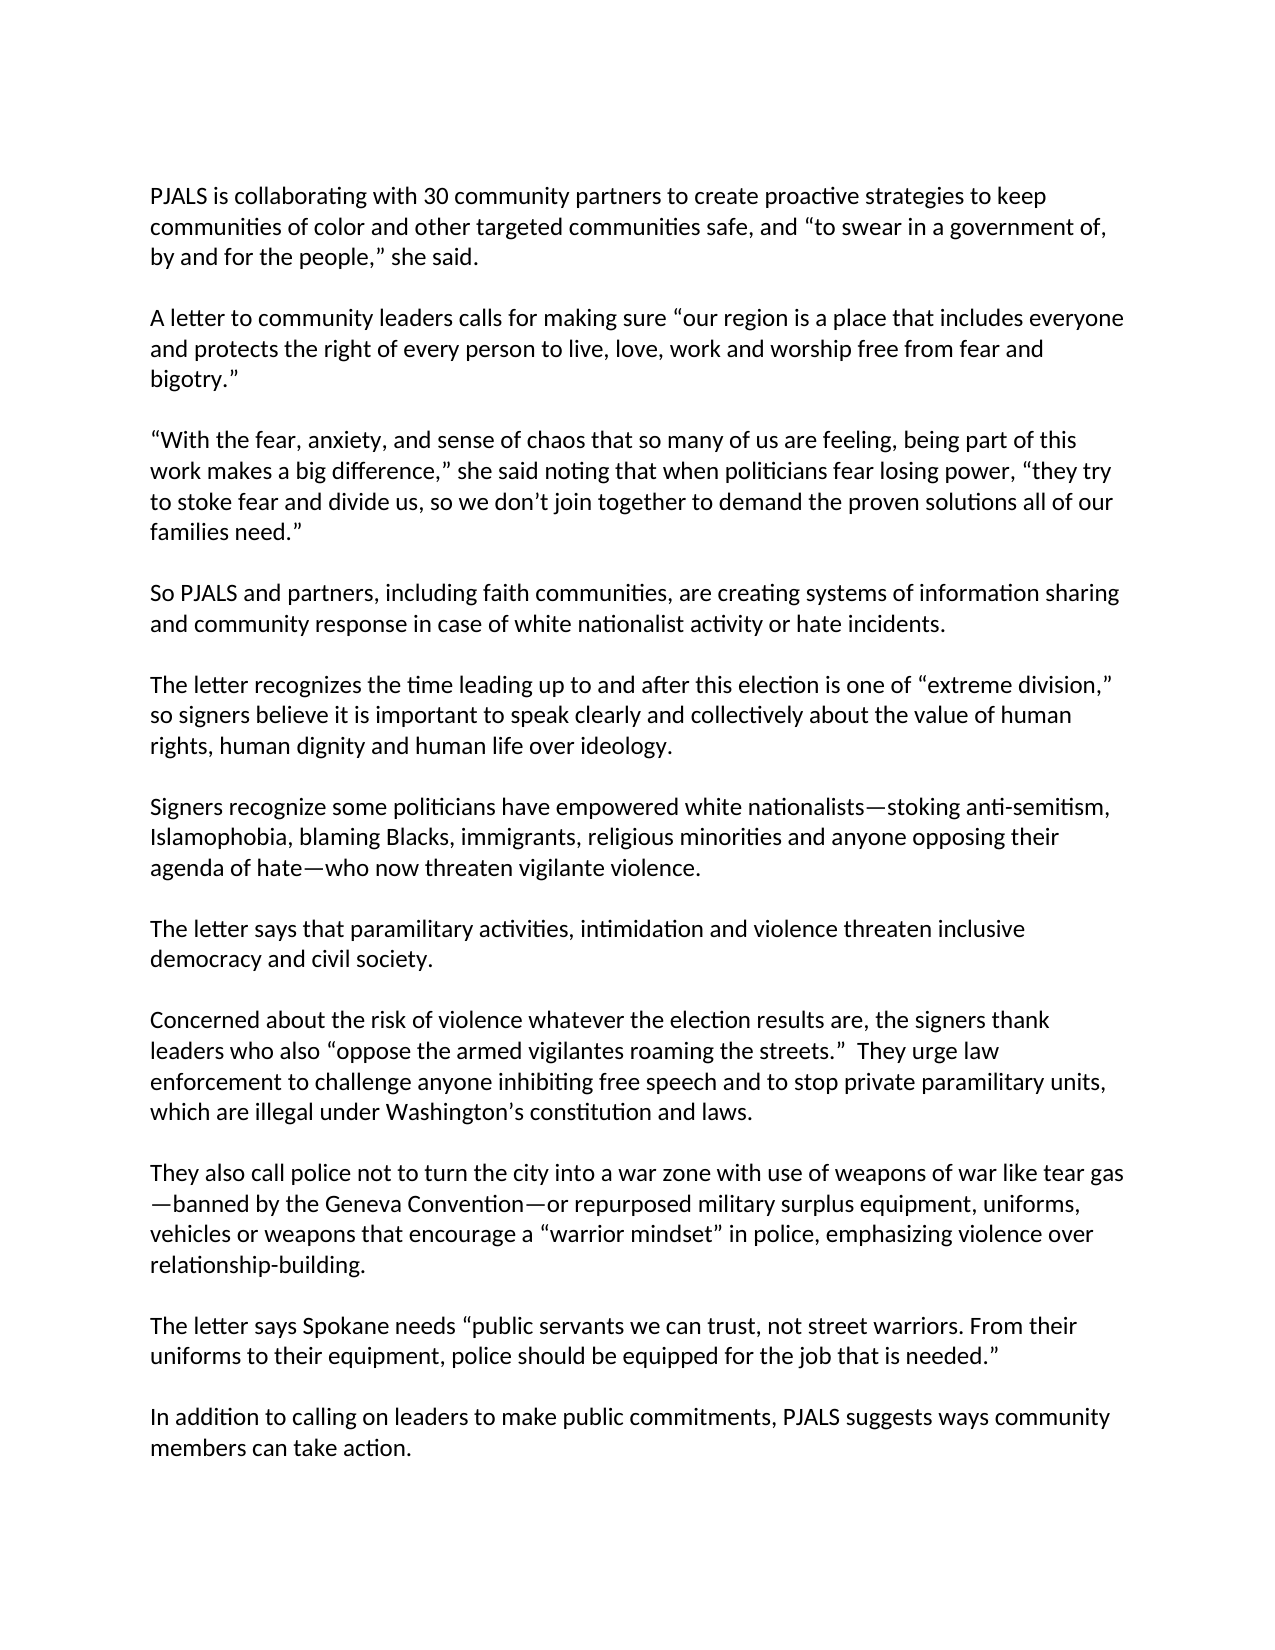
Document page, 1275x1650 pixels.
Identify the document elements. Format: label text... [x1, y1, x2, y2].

text In addition to calling on leaders to make public commitments, PJALS suggests ways community members can take action. [150, 1401, 1125, 1462]
text PJALS is collaborating with 30 community partners to create proactive strategies to keep communities of color and other targeted communities safe, and “to swear in a government of, by and for the people,” she said. [150, 181, 1125, 272]
text “With the fear, anxiety, and sense of chaos that so many of us are feeling, being part of this work makes a big difference,” she said noting that when politicians fear losing power, “they try to stoke fear and divide us, so we don’t join together to demand the proven solutions all of our families need.” [150, 425, 1125, 547]
text A letter to community leaders calls for making sure “our region is a place that includes everyone and protects the right of every person to live, love, work and worship free from fear and bigotry.” [150, 303, 1125, 394]
text They also call police not to turn the city into a war zone with use of weapons of war like tear gas—banned by the Geneva Convention—or repurposed military surplus equipment, uniforms, vehicles or weapons that encourage a “warrior mindset” in police, emphasizing violence over relationship-building. [150, 1157, 1125, 1279]
text The letter says that paramilitary activities, intimidation and violence threaten inclusive democracy and civil society. [150, 913, 1125, 974]
text Concerned about the risk of violence whatever the election results are, the signers thank leaders who also “oppose the armed vigilantes roaming the streets.” They urge law enforcement to challenge anyone inhibiting free speech and to stop private paramilitary units, which are illegal under Washington’s constitution and laws. [150, 1004, 1125, 1127]
text So PJALS and partners, including faith communities, are creating systems of information sharing and community response in case of white nationalist activity or hate incidents. [150, 577, 1125, 638]
text The letter recognizes the time leading up to and after this election is one of “extreme division,” so signers believe it is important to speak clearly and collectively about the value of human rights, human dignity and human life over ideology. [150, 669, 1125, 760]
text Signers recognize some politicians have empowered white nationalists—stoking anti-semitism, Islamophobia, blaming Blacks, immigrants, religious minorities and anyone opposing their agenda of hate—who now threaten vigilante violence. [150, 791, 1125, 882]
text The letter says Spokane needs “public servants we can trust, not street warriors. From their uniforms to their equipment, police should be equipped for the job that is needed.” [150, 1310, 1125, 1371]
